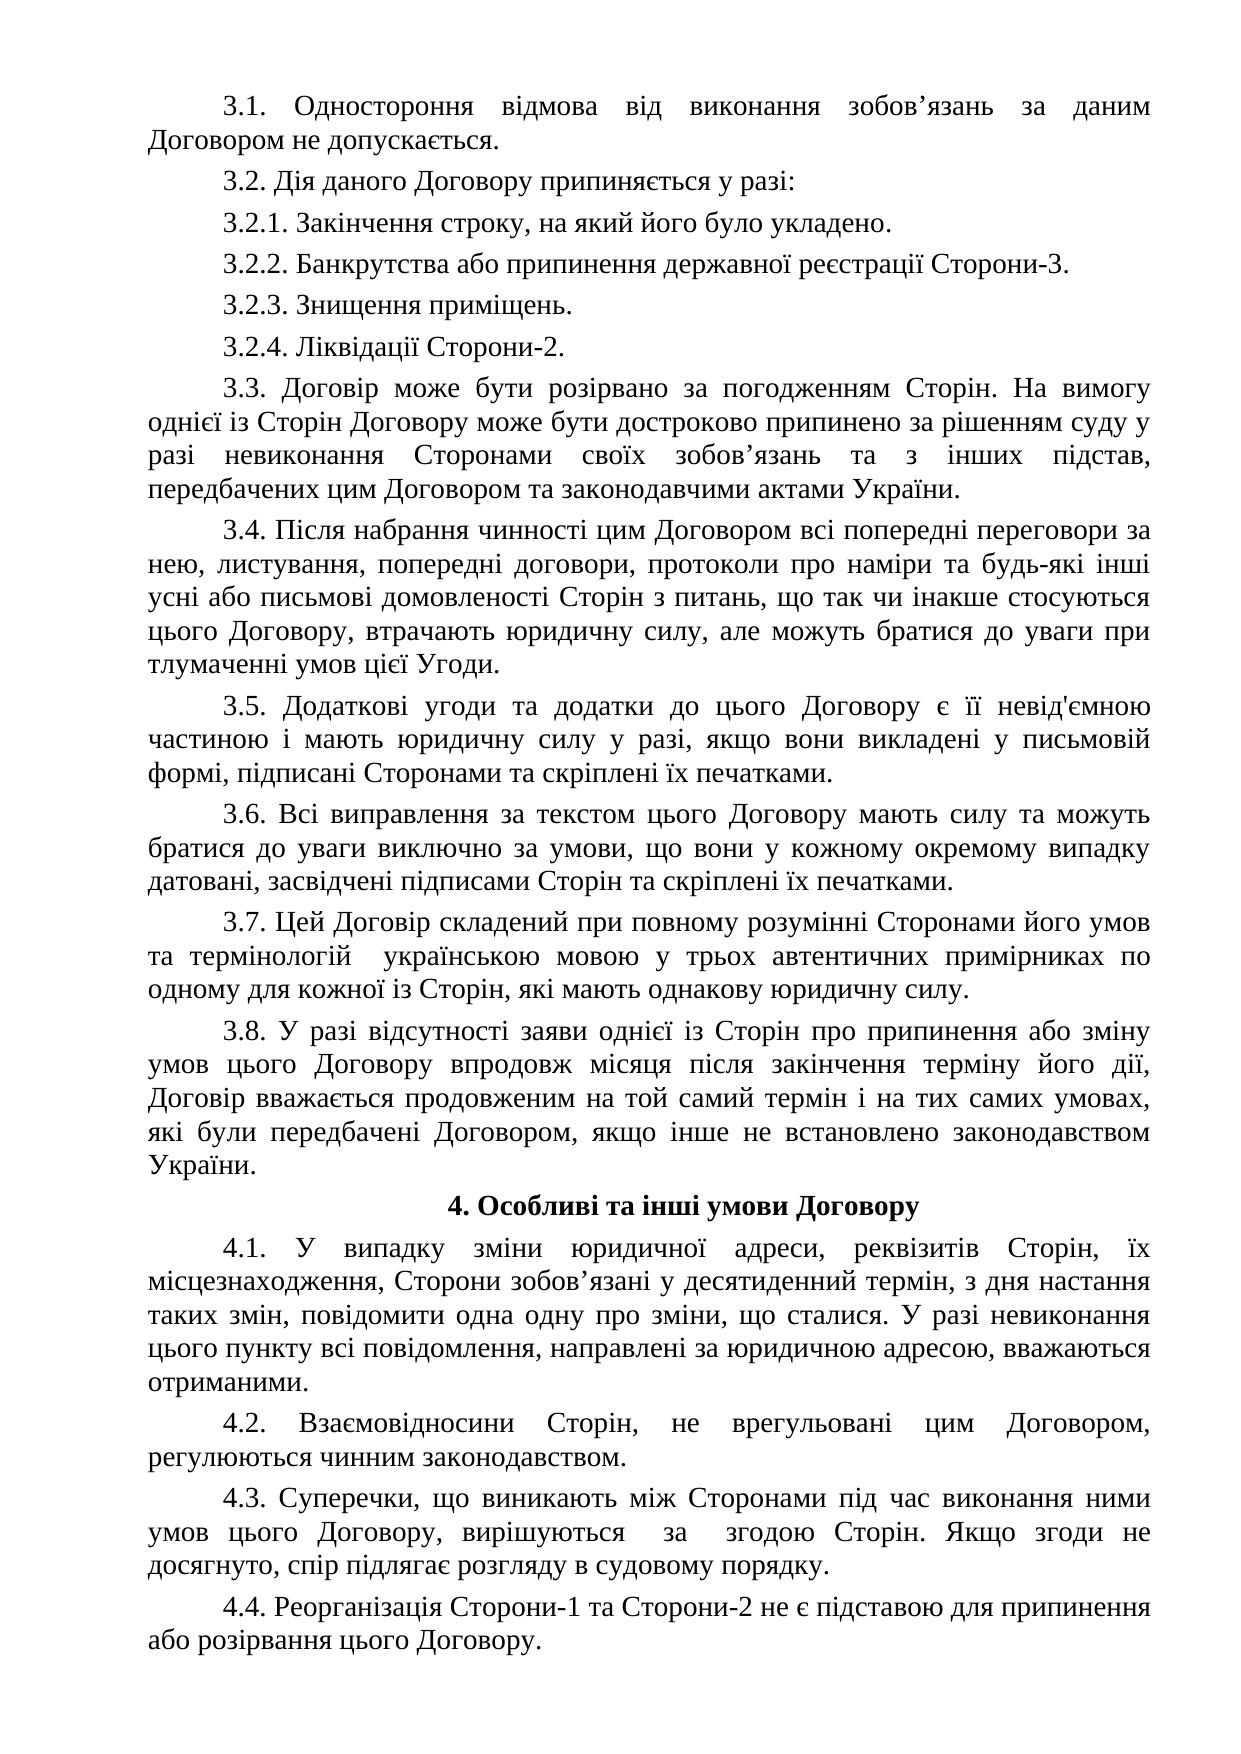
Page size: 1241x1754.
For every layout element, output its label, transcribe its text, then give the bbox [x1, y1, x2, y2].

text 4.2. Взаємовідносини Сторін, не врегульовані цим Договором, регулюються чинним законодавством. [148, 1405, 1152, 1472]
text 3.2.2. Банкрутства або припинення державної реєстрації Сторони-3. [148, 246, 1152, 280]
text 3.8. У разі відсутності заяви однієї із Сторін про припинення або зміну умов цього Договору впродовж місяця після закінчення терміну його дії, Договір вважається продовженим на той самий термін і на тих самих умовах, які були передбачені Договором, якщо інше не встановлено законодавством України. [148, 1013, 1152, 1181]
text 3.4. Після набрання чинності цим Договором всі попередні переговори за нею, листування, попередні договори, протоколи про наміри та будь-які інші усні або письмові домовленості Сторін з питань, що так чи інакше стосуються цього Договору, втрачають юридичну силу, але можуть братися до уваги при тлумаченні умов цієї Угоди. [148, 512, 1152, 680]
text 3.3. Договір може бути розірвано за погодженням Сторін. На вимогу однієї із Сторін Договору може бути достроково припинено за рішенням суду у разі невиконання Сторонами своїх зобов’язань та з інших підстав, передбачених цим Договором та законодавчими актами України. [148, 370, 1152, 504]
text 3.1. Одностороння відмова від виконання зобов’язань за даним Договором не допускається. [148, 88, 1152, 156]
text 4.3. Суперечки, що виникають між Сторонами під час виконання ними умов цього Договору, вирішуються за згодою Сторін. Якщо згоди не досягнуто, спір підлягає розгляду в судовому порядку. [148, 1480, 1152, 1581]
text 3.6. Всі виправлення за текстом цього Договору мають силу та можуть братися до уваги виключно за умови, що вони у кожному окремому випадку датовані, засвідчені підписами Сторін та скріплені їх печатками. [148, 796, 1152, 897]
text 3.2.3. Знищення приміщень. [148, 287, 1152, 321]
text 3.7. Цей Договір складений при повному розумінні Сторонами його умов та термінологій українською мовою у трьох автентичних примірниках по одному для кожної із Сторін, які мають однакову юридичну силу. [148, 904, 1152, 1005]
text 4.4. Реорганізація Сторони-1 та Сторони-2 не є підставою для припинення або розірвання цього Договору. [148, 1589, 1152, 1656]
text 3.5. Додаткові угоди та додатки до цього Договору є її невід'ємною частиною і мають юридичну силу у разі, якщо вони викладені у письмовій формі, підписані Сторонами та скріплені їх печатками. [148, 688, 1152, 788]
text 3.2. Дія даного Договору припиняється у разі: [148, 163, 1152, 197]
text 4.1. У випадку зміни юридичної адреси, реквізитів Сторін, їх місцезнаходження, Сторони зобов’язані у десятиденний термін, з дня настання таких змін, повідомити одна одну про зміни, що сталися. У разі невиконання цього пункту всі повідомлення, направлені за юридичною адресою, вважаються отриманими. [148, 1230, 1152, 1398]
text 3.2.1. Закінчення строку, на який його було укладено. [148, 205, 1152, 238]
text 3.2.4. Ліквідації Сторони-2. [148, 329, 1152, 362]
text 4. Особливі та інші умови Договору [373, 1188, 1152, 1222]
